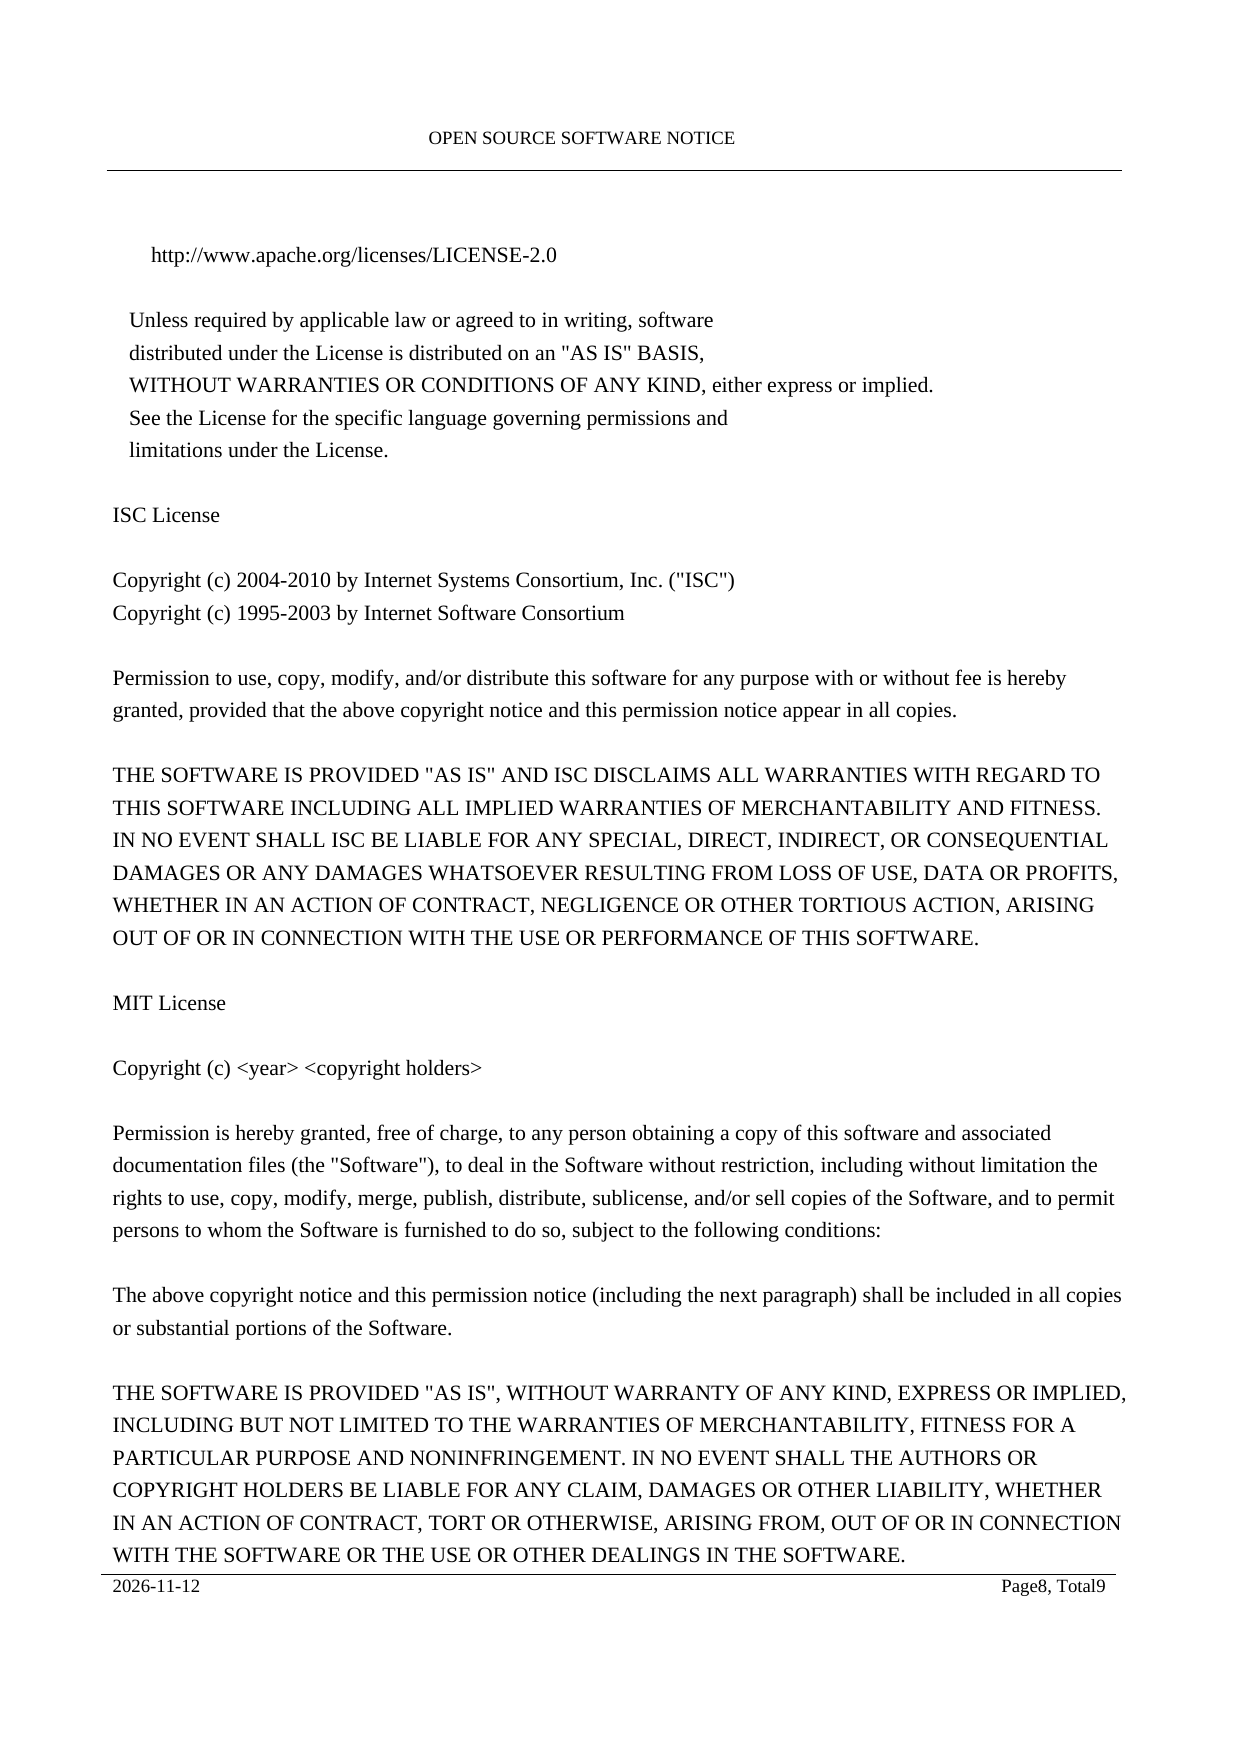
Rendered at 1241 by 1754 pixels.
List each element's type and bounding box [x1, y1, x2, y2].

text [112, 206, 1128, 1571]
